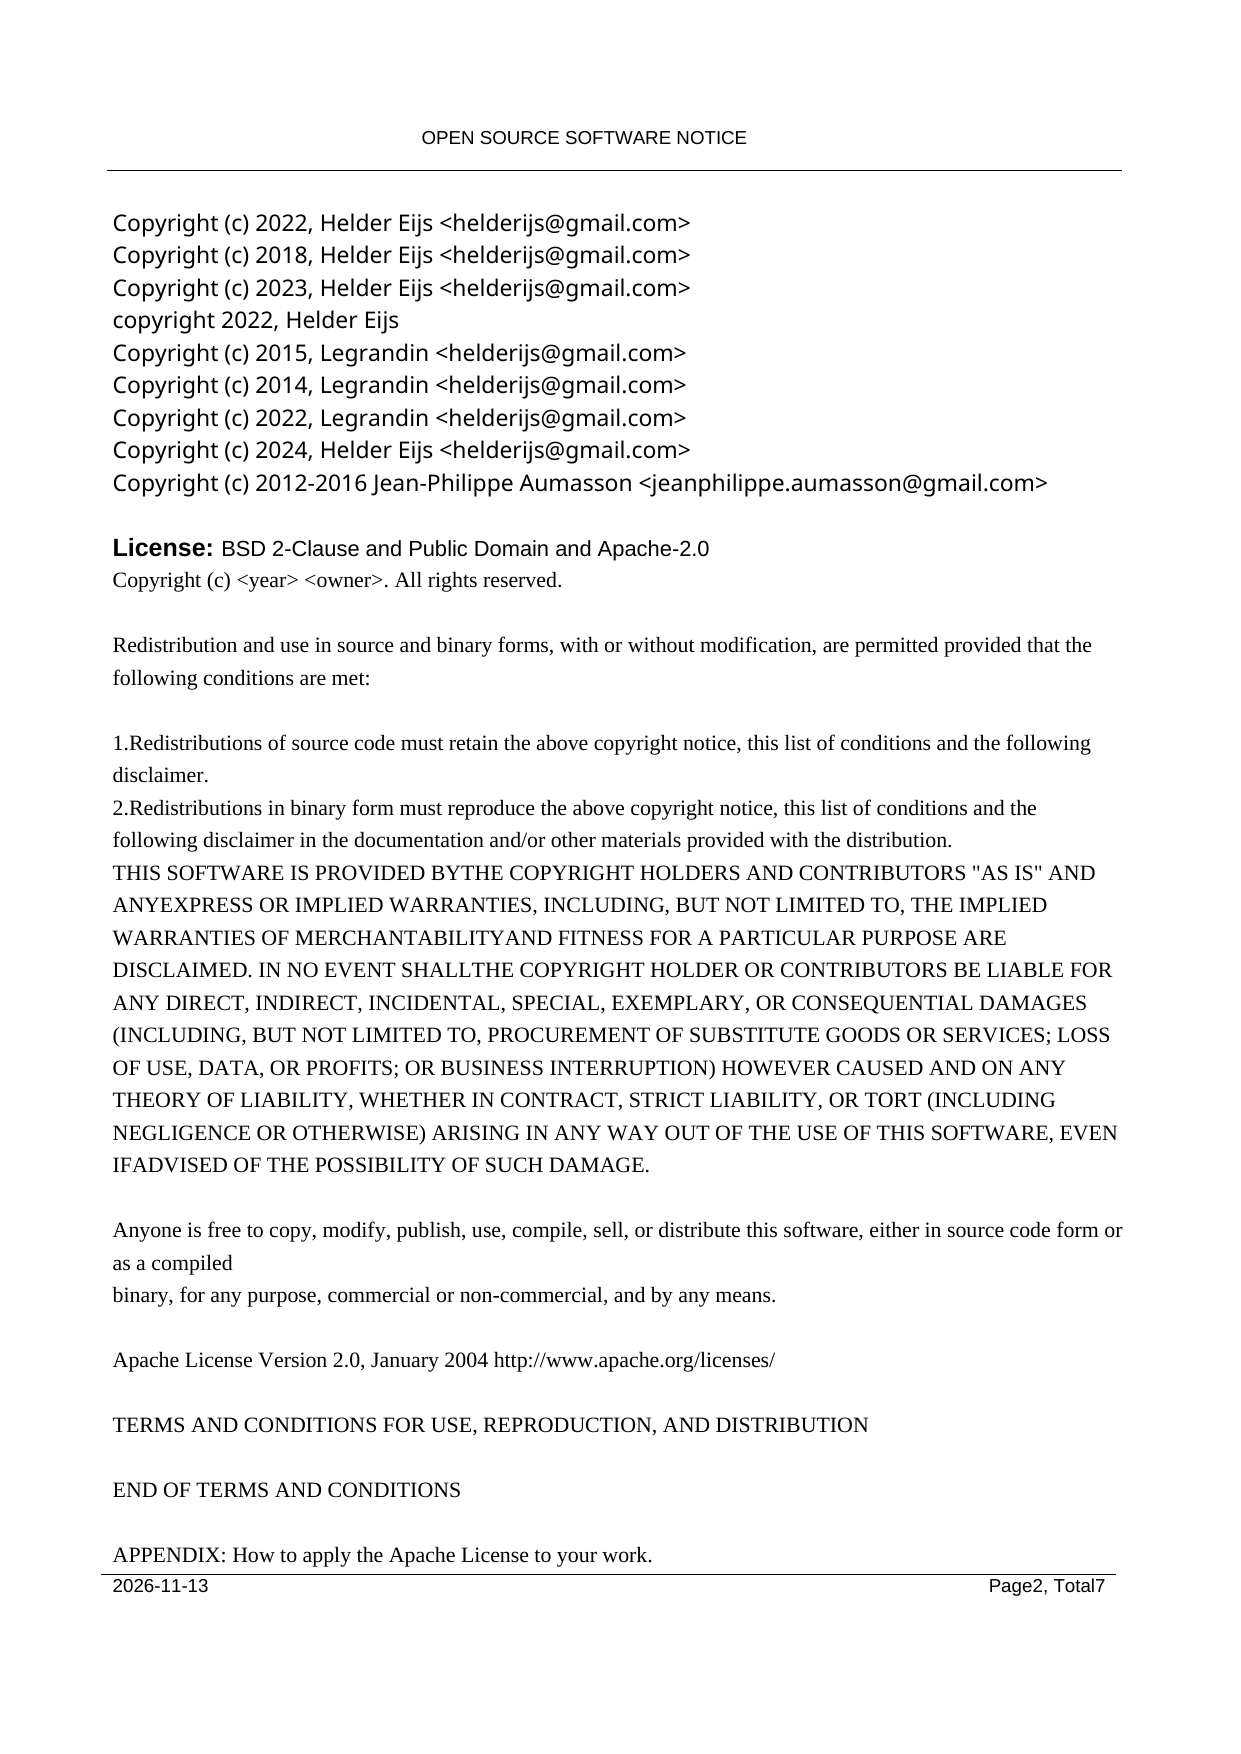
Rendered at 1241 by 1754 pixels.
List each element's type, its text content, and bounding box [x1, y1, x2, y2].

text 1.Redistributions of source code must retain the above copyright notice, this list of conditions and the following disclaimer. [112, 726, 1128, 791]
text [112, 856, 1128, 1571]
text Redistribution and use in source and binary forms, with or without modification, are permitted provided that the following conditions are met: [112, 629, 1128, 694]
text License: BSD 2-Clause and Public Domain and Apache-2.0 [112, 531, 1128, 564]
text Copyright (c) <year> <owner>. All rights reserved. [112, 564, 1128, 596]
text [112, 206, 1128, 531]
text 2.Redistributions in binary form must reproduce the above copyright notice, this list of conditions and the following disclaimer in the documentation and/or other materials provided with the distribution. [112, 791, 1128, 856]
